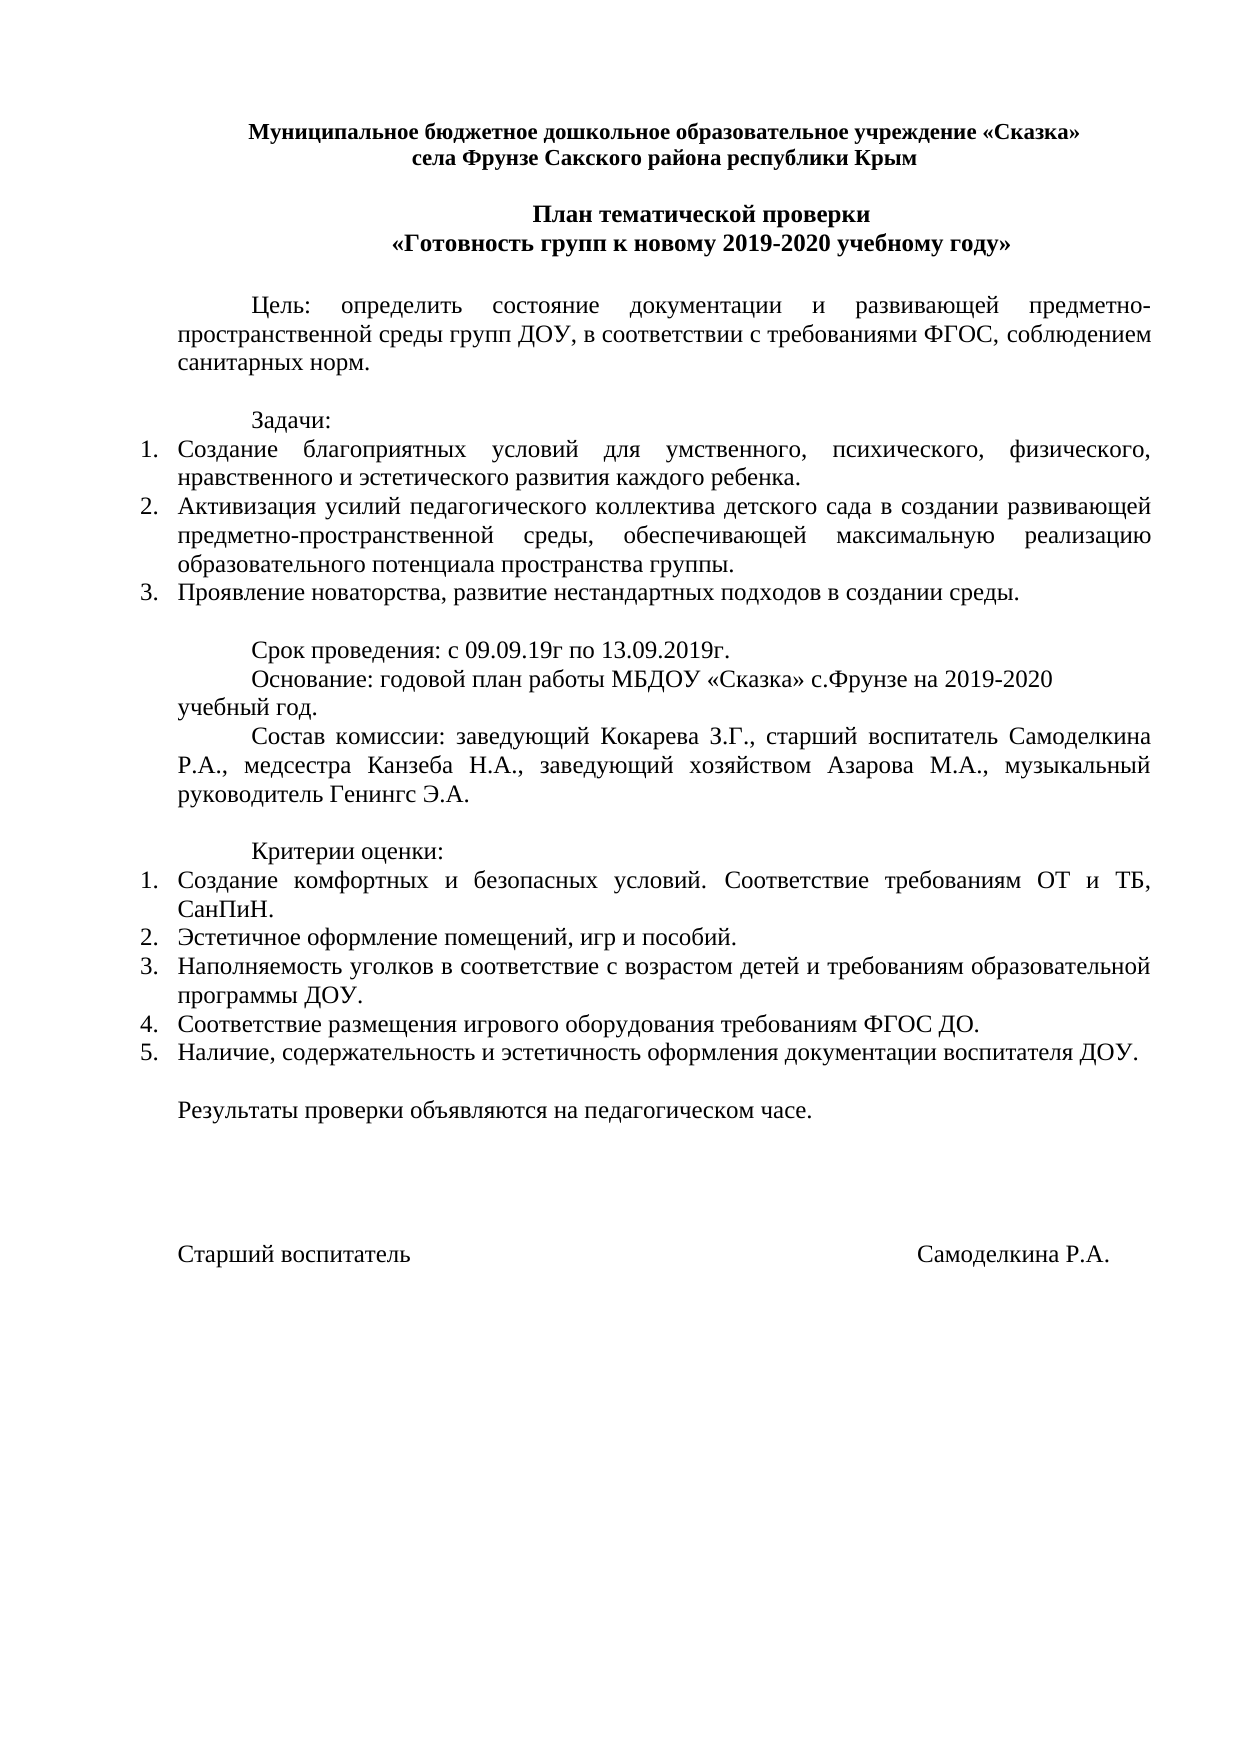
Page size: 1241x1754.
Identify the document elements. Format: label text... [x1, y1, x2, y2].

list Эстетичное оформление помещений, игр и пособий. [140, 922, 1152, 951]
text Срок проведения: с 09.09.19г по 13.09.2019г. [177, 635, 1152, 664]
list Соответствие размещения игрового оборудования требованиям ФГОС ДО. [140, 1009, 1152, 1037]
list Проявление новаторства, развитие нестандартных подходов в создании среды. [140, 577, 1152, 606]
list Создание комфортных и безопасных условий. Соответствие требованиям ОТ и ТБ, СанПиН. [140, 865, 1152, 922]
text Задачи: [177, 405, 1152, 434]
text Основание: годовой план работы МБДОУ «Сказка» с.Фрунзе на 2019-2020 учебный год. [177, 664, 1152, 721]
text села Фрунзе Сакского района республики Крым [177, 144, 1152, 171]
text Критерии оценки: [177, 836, 1152, 865]
text Результаты проверки объявляются на педагогическом часе. [177, 1095, 1152, 1124]
text План тематической проверки [177, 199, 1152, 228]
text «Готовность групп к новому 2019-2020 учебному году» [177, 228, 1152, 256]
text Старший воспитатель Самоделкина Р.А. [177, 1239, 1152, 1267]
text Состав комиссии: заведующий Кокарева З.Г., старший воспитатель Самоделкина Р.А., медсестра Канзеба Н.А., заведующий хозяйством Азарова М.А., музыкальный руководитель Генингс Э.А. [177, 721, 1152, 807]
list Активизация усилий педагогического коллектива детского сада в создании развивающей предметно-пространственной среды, обеспечивающей максимальную реализацию образовательного потенциала пространства группы. [140, 491, 1152, 577]
text Цель: определить состояние документации и развивающей предметно-пространственной среды групп ДОУ, в соответствии с требованиями ФГОС, соблюдением санитарных норм. [177, 290, 1152, 376]
list Создание благоприятных условий для умственного, психического, физического, нравственного и эстетического развития каждого ребенка. [140, 434, 1152, 491]
list Наполняемость уголков в соответствие с возрастом детей и требованиям образовательной программы ДОУ. [140, 951, 1152, 1009]
text Муниципальное бюджетное дошкольное образовательное учреждение «Сказка» [177, 118, 1152, 144]
list Наличие, содержательность и эстетичность оформления документации воспитателя ДОУ. [140, 1037, 1152, 1066]
